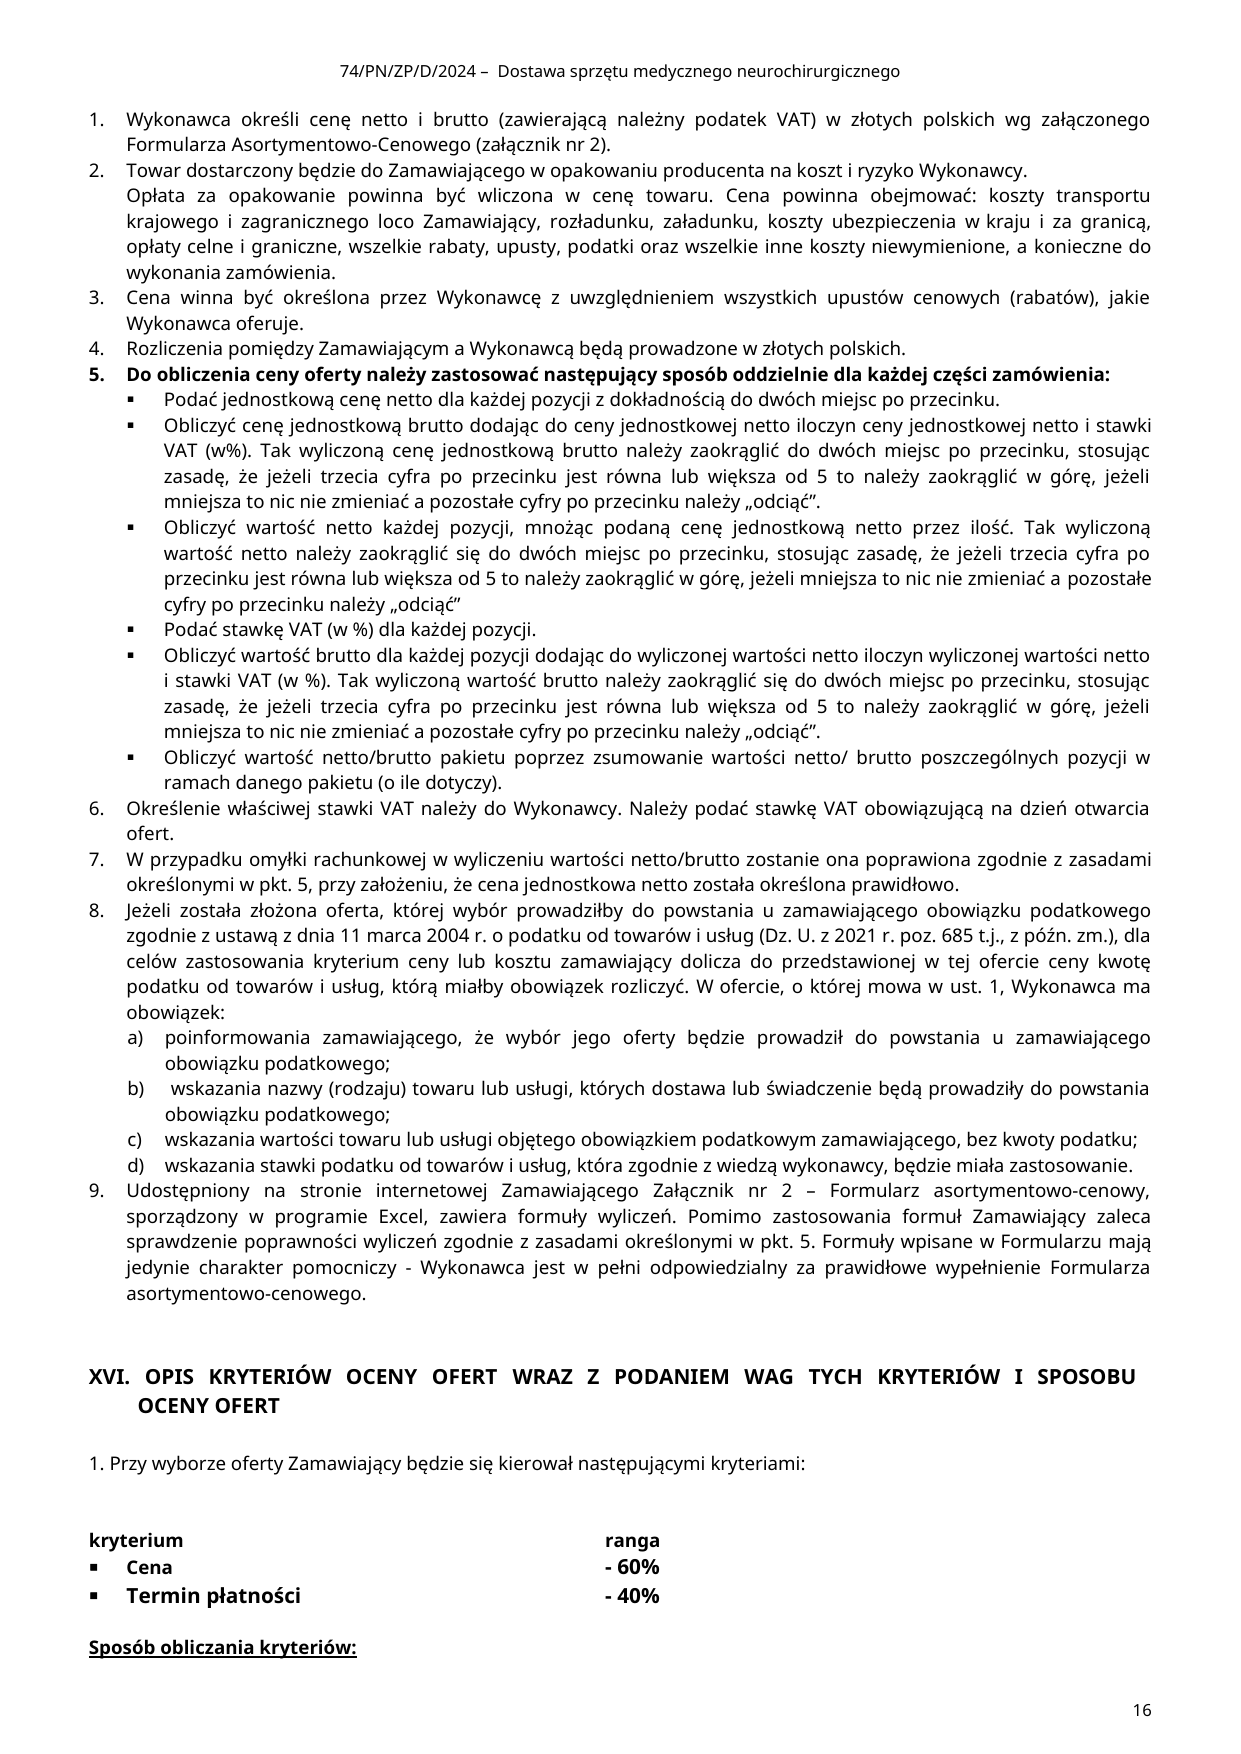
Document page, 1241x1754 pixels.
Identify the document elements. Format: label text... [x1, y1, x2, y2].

list poinformowania zamawiającego, że wybór jego oferty będzie prowadził do powstania u zamawiającego obowiązku podatkowego; [127, 1025, 1152, 1076]
list Termin płatności - 40% [89, 1581, 1152, 1609]
list Podać stawkę VAT (w %) dla każdej pozycji. [126, 616, 1152, 642]
list Towar dostarczony będzie do Zamawiającego w opakowaniu producenta na koszt i ryzyko Wykonawcy. [89, 157, 1152, 182]
list Do obliczenia ceny oferty należy zastosować następujący sposób oddzielnie dla każdej części zamówienia: [89, 361, 1152, 387]
list Podać jednostkową cenę netto dla każdej pozycji z dokładnością do dwóch miejsc po przecinku. [126, 387, 1152, 412]
list kryterium ranga [89, 1527, 1152, 1552]
list Jeżeli została złożona oferta, której wybór prowadziłby do powstania u zamawiającego obowiązku podatkowego zgodnie z ustawą z dnia 11 marca 2004 r. o podatku od towarów i usług (Dz. U. z 2021 r. poz. 685 t.j., z późn. zm.), dla celów zastosowania kryterium ceny lub kosztu zamawiający dolicza do przedstawionej w tej ofercie ceny kwotę podatku od towarów i usług, którą miałby obowiązek rozliczyć. W ofercie, o której mowa w ust. 1, Wykonawca ma obowiązek: [89, 897, 1152, 1025]
list Określenie właściwej stawki VAT należy do Wykonawcy. Należy podać stawkę VAT obowiązującą na dzień otwarcia ofert. [89, 795, 1152, 846]
list W przypadku omyłki rachunkowej w wyliczeniu wartości netto/brutto zostanie ona poprawiona zgodnie z zasadami określonymi w pkt. 5, przy założeniu, że cena jednostkowa netto została określona prawidłowo. [89, 846, 1152, 897]
text XVI. OPIS KRYTERIÓW OCENY OFERT wraz z podaniem wag tych kryteriów i sposobu oceny ofert [89, 1362, 1152, 1419]
list Obliczyć wartość brutto dla każdej pozycji dodając do wyliczonej wartości netto iloczyn wyliczonej wartości netto i stawki VAT (w %). Tak wyliczoną wartość brutto należy zaokrąglić się do dwóch miejsc po przecinku, stosując zasadę, że jeżeli trzecia cyfra po przecinku jest równa lub większa od 5 to należy zaokrąglić w górę, jeżeli mniejsza to nic nie zmieniać a pozostałe cyfry po przecinku należy „odciąć”. [126, 642, 1152, 744]
list Obliczyć wartość netto każdej pozycji, mnożąc podaną cenę jednostkową netto przez ilość. Tak wyliczoną wartość netto należy zaokrąglić się do dwóch miejsc po przecinku, stosując zasadę, że jeżeli trzecia cyfra po przecinku jest równa lub większa od 5 to należy zaokrąglić w górę, jeżeli mniejsza to nic nie zmieniać a pozostałe cyfry po przecinku należy „odciąć” [126, 514, 1152, 616]
list wskazania stawki podatku od towarów i usług, która zgodnie z wiedzą wykonawcy, będzie miała zastosowanie. [127, 1152, 1152, 1178]
list Rozliczenia pomiędzy Zamawiającym a Wykonawcą będą prowadzone w złotych polskich. [89, 336, 1152, 361]
text Sposób obliczania kryteriów: [89, 1634, 1152, 1660]
list Cena winna być określona przez Wykonawcę z uwzględnieniem wszystkich upustów cenowych (rabatów), jakie Wykonawca oferuje. [89, 284, 1152, 336]
list wskazania nazwy (rodzaju) towaru lub usługi, których dostawa lub świadczenie będą prowadziły do powstania obowiązku podatkowego; [127, 1076, 1152, 1127]
list Cena - 60% [89, 1552, 1152, 1581]
text 1. Przy wyborze oferty Zamawiający będzie się kierował następującymi kryteriami: [89, 1450, 1152, 1476]
text Opłata za opakowanie powinna być wliczona w cenę towaru. Cena powinna obejmować: koszty transportu krajowego i zagranicznego loco Zamawiający, rozładunku, załadunku, koszty ubezpieczenia w kraju i za granicą, opłaty celne i graniczne, wszelkie rabaty, upusty, podatki oraz wszelkie inne koszty niewymienione, a konieczne do wykonania zamówienia. [126, 182, 1152, 284]
list Obliczyć cenę jednostkową brutto dodając do ceny jednostkowej netto iloczyn ceny jednostkowej netto i stawki VAT (w%). Tak wyliczoną cenę jednostkową brutto należy zaokrąglić do dwóch miejsc po przecinku, stosując zasadę, że jeżeli trzecia cyfra po przecinku jest równa lub większa od 5 to należy zaokrąglić w górę, jeżeli mniejsza to nic nie zmieniać a pozostałe cyfry po przecinku należy „odciąć”. [126, 412, 1152, 514]
list Obliczyć wartość netto/brutto pakietu poprzez zsumowanie wartości netto/ brutto poszczególnych pozycji w ramach danego pakietu (o ile dotyczy). [126, 744, 1152, 795]
list Udostępniony na stronie internetowej Zamawiającego Załącznik nr 2 – Formularz asortymentowo-cenowy, sporządzony w programie Excel, zawiera formuły wyliczeń. Pomimo zastosowania formuł Zamawiający zaleca sprawdzenie poprawności wyliczeń zgodnie z zasadami określonymi w pkt. 5. Formuły wpisane w Formularzu mają jedynie charakter pomocniczy - Wykonawca jest w pełni odpowiedzialny za prawidłowe wypełnienie Formularza asortymentowo-cenowego. [89, 1178, 1152, 1305]
list Wykonawca określi cenę netto i brutto (zawierającą należny podatek VAT) w złotych polskich wg załączonego Formularza Asortymentowo-Cenowego (załącznik nr 2). [89, 106, 1152, 157]
list wskazania wartości towaru lub usługi objętego obowiązkiem podatkowym zamawiającego, bez kwoty podatku; [127, 1127, 1152, 1152]
